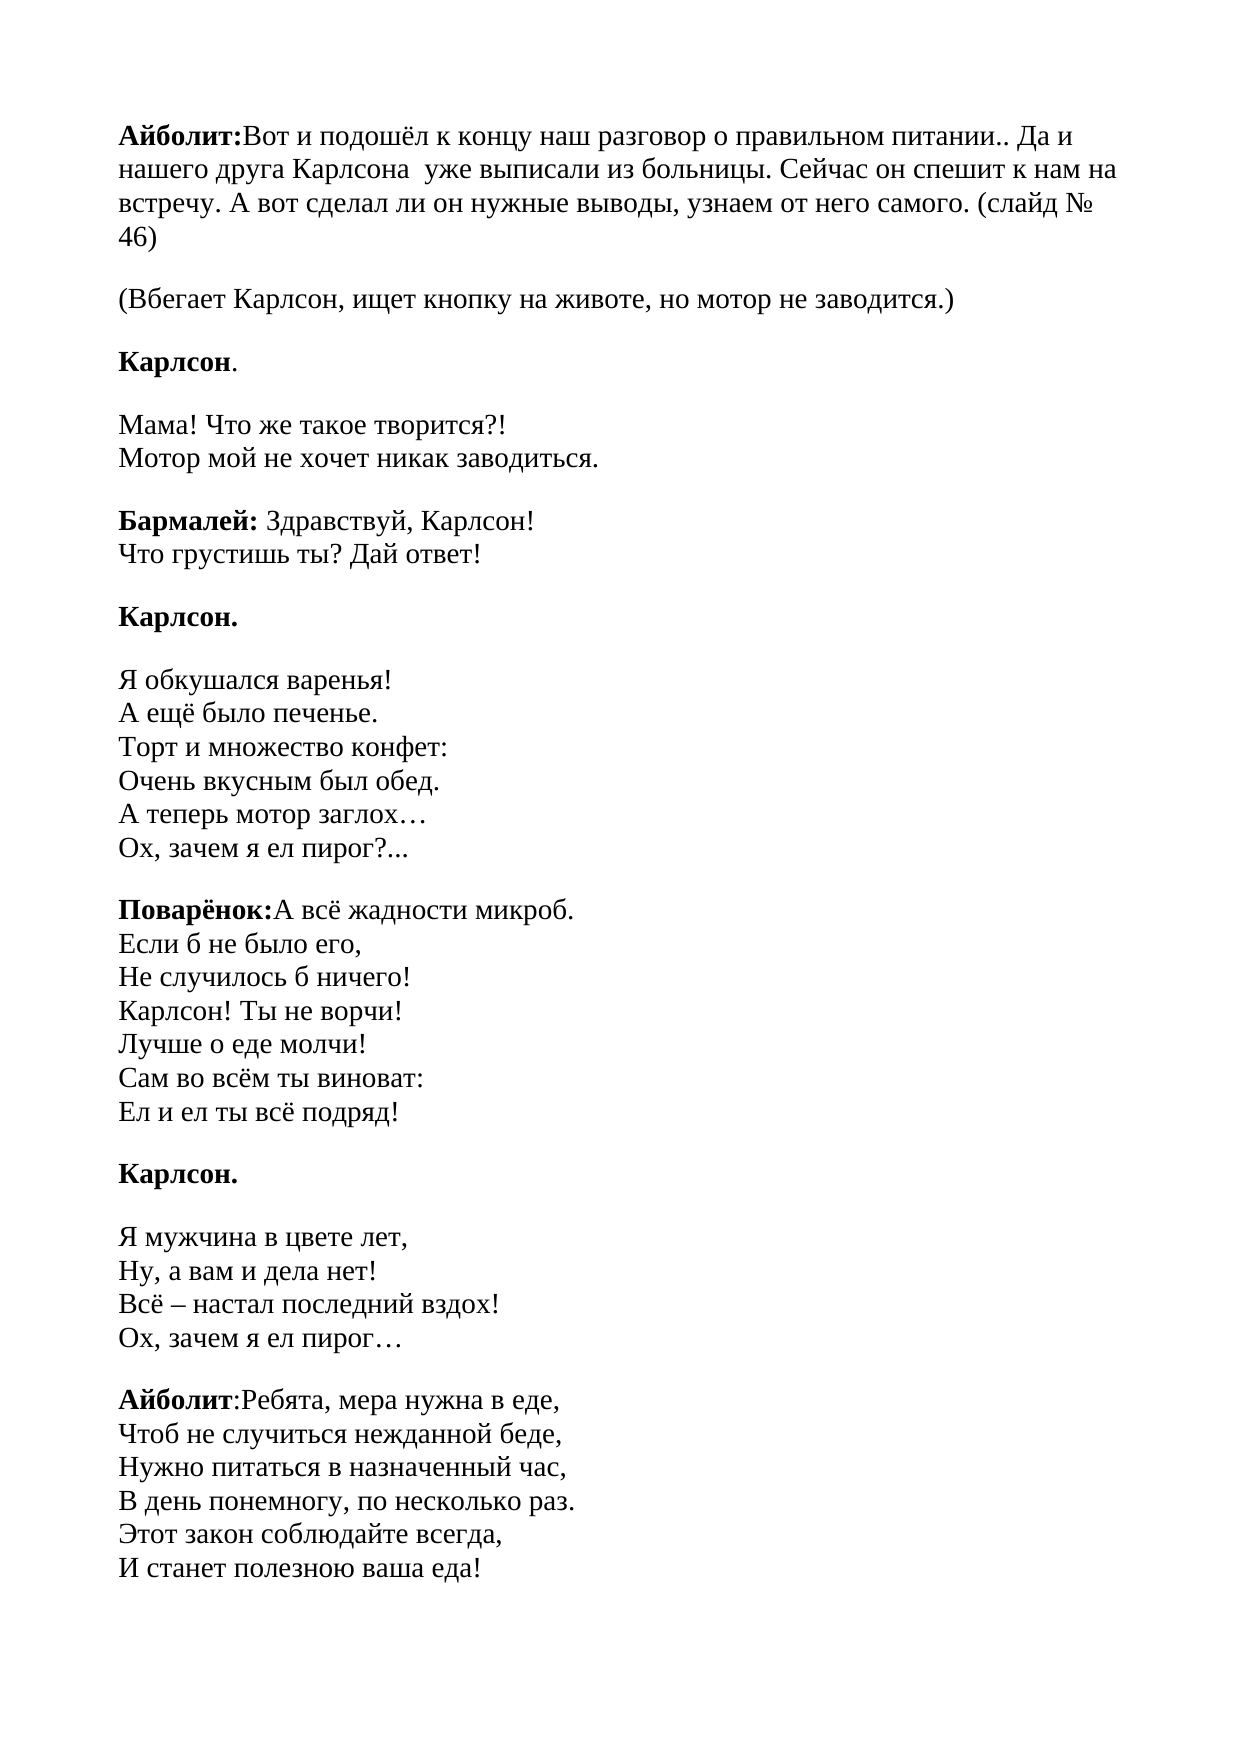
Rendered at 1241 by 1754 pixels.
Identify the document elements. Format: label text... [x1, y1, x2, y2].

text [118, 1382, 1122, 1584]
text Мама! Что же такое творится?! Мотор мой не хочет никак заводиться. [118, 407, 1122, 474]
text Карлсон. [118, 1156, 1122, 1190]
text Я обкушался варенья! А ещё было печенье. Торт и множество конфет: Очень вкусным был обед. А теперь мотор заглох… Ох, зачем я ел пирог?... [118, 662, 1122, 863]
text Бармалей: Здравствуй, Карлсон! Что грустишь ты? Дай ответ! [118, 503, 1122, 570]
text (Вбегает Карлсон, ищет кнопку на животе, но мотор не заводится.) [118, 281, 1122, 315]
text Айболит:Вот и подошёл к концу наш разговор о правильном питании.. Да и нашего друга Карлсона уже выписали из больницы. Сейчас он спешит к нам на встречу. А вот сделал ли он нужные выводы, узнаем от него самого. (слайд № 46) [118, 118, 1122, 252]
text Я мужчина в цвете лет, Ну, а вам и дела нет! Всё – настал последний вздох! Ох, зачем я ел пирог… [118, 1219, 1122, 1353]
text Поварёнок:А всё жадности микроб. Если б не было его, Не случилось б ничего! Карлсон! Ты не ворчи! Лучше о еде молчи! Сам во всём ты виноват: Ел и ел ты всё подряд! [118, 892, 1122, 1127]
text Карлсон. [118, 599, 1122, 633]
text Карлсон. [118, 344, 1122, 378]
